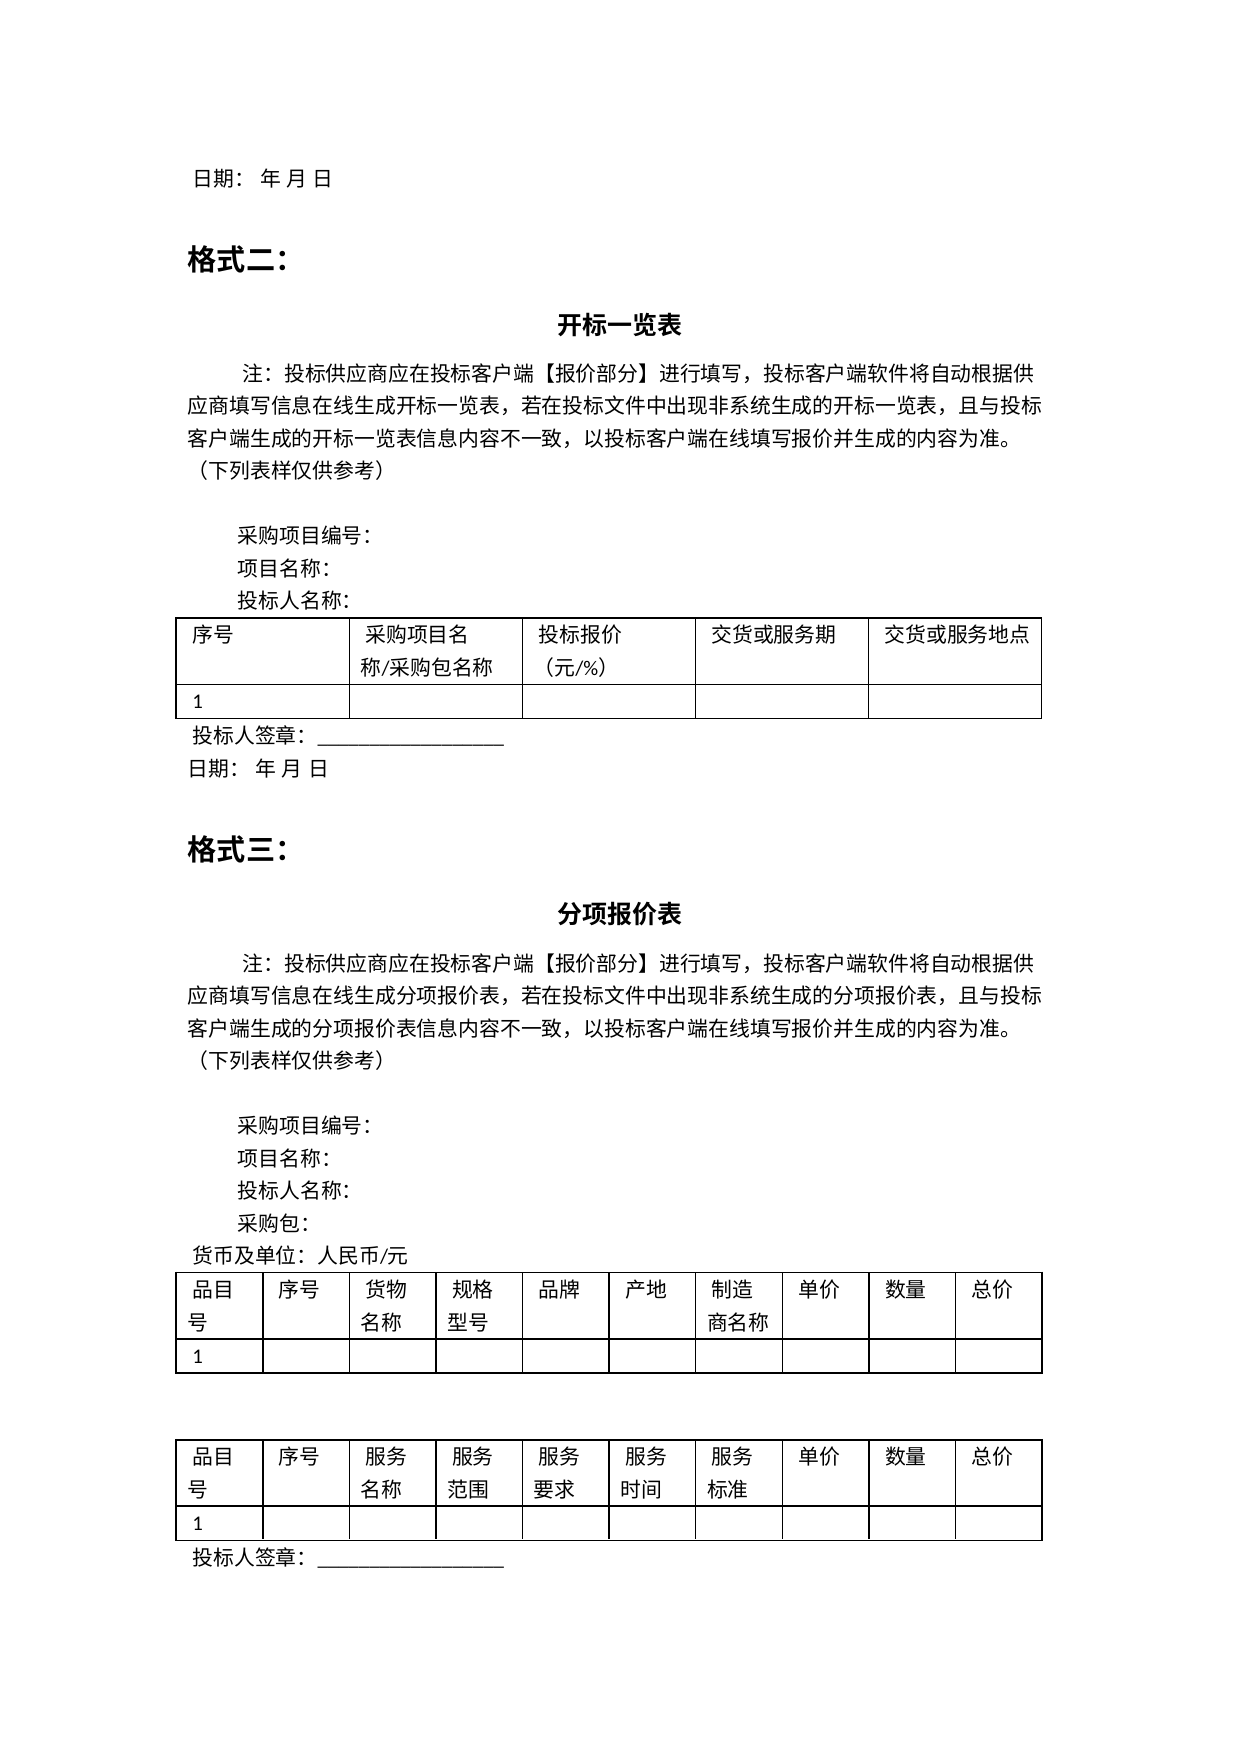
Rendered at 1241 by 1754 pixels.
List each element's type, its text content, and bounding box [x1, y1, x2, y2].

table_cell [610, 1340, 695, 1372]
table_header 品目号 [177, 1441, 262, 1505]
text 开标一览表 [187, 292, 1053, 357]
table_cell [696, 1507, 782, 1539]
table_header 采购项目名称/采购包名称 [350, 619, 522, 683]
table_header 货物名称 [350, 1273, 435, 1338]
table_header 服务标准 [696, 1441, 782, 1505]
text 项目名称： [187, 552, 1053, 584]
text 格式三： [187, 817, 1053, 882]
table_cell [437, 1340, 522, 1372]
table_header 服务范围 [437, 1441, 522, 1505]
table_header 总价 [956, 1273, 1041, 1338]
table_cell [350, 1340, 435, 1372]
text 格式二： [187, 227, 1053, 292]
text 注：投标供应商应在投标客户端【报价部分】进行填写，投标客户端软件将自动根据供应商填写信息在线生成分项报价表，若在投标文件中出现非系统生成的分项报价表，且与投标客户端生成的分项报价表信息内容不一致，以投标客户端在线填写报价并生成的内容为准。（下列表样仅供参考） [187, 947, 1053, 1109]
text 采购包： [187, 1207, 1053, 1239]
table_header 总价 [956, 1441, 1041, 1505]
table_header 规格型号 [437, 1273, 522, 1338]
table_header 交货或服务期 [696, 619, 868, 683]
table_cell [783, 1507, 868, 1539]
table_cell [264, 1340, 349, 1372]
table_cell [783, 1340, 868, 1372]
text 投标人签章：__________________ [187, 1541, 1053, 1573]
text 日期： 年 月 日 [187, 752, 1053, 784]
text 日期： 年 月 日 [187, 162, 1053, 194]
table_cell [523, 1340, 608, 1372]
table_header 序号 [177, 619, 349, 683]
table_cell [610, 1507, 695, 1539]
table_header 投标报价（元/%） [523, 619, 695, 683]
text 货币及单位：人民币/元 [187, 1239, 1053, 1272]
table_header 数量 [870, 1441, 955, 1505]
table_cell [870, 1507, 955, 1539]
table_cell [869, 685, 1041, 718]
table_cell 1 [177, 1340, 262, 1372]
table_cell [350, 1507, 435, 1539]
table_header 品目号 [177, 1273, 262, 1338]
table_header 数量 [870, 1273, 955, 1338]
table_cell [956, 1340, 1041, 1372]
table_cell [264, 1507, 349, 1539]
table_cell [696, 685, 868, 718]
table_cell [523, 685, 695, 718]
table_header 序号 [264, 1441, 349, 1505]
text 采购项目编号： [187, 1109, 1053, 1142]
table_header 序号 [264, 1273, 349, 1338]
text 注：投标供应商应在投标客户端【报价部分】进行填写，投标客户端软件将自动根据供应商填写信息在线生成开标一览表，若在投标文件中出现非系统生成的开标一览表，且与投标客户端生成的开标一览表信息内容不一致，以投标客户端在线填写报价并生成的内容为准。（下列表样仅供参考） [187, 357, 1053, 519]
table_cell [870, 1340, 955, 1372]
table_header 服务名称 [350, 1441, 435, 1505]
text 投标人签章：__________________ [187, 719, 1053, 752]
text 项目名称： [187, 1142, 1053, 1174]
table_cell [523, 1507, 608, 1539]
table_header 品牌 [523, 1273, 608, 1338]
table_cell [696, 1340, 782, 1372]
table_cell 1 [177, 1507, 262, 1539]
table_cell [956, 1507, 1041, 1539]
table_cell 1 [177, 685, 349, 718]
text 采购项目编号： [187, 519, 1053, 552]
table_header 制造商名称 [696, 1273, 782, 1338]
table_header 交货或服务地点 [869, 619, 1041, 683]
table_cell [437, 1507, 522, 1539]
text 分项报价表 [187, 882, 1053, 947]
table_cell [350, 685, 522, 718]
text 投标人名称： [187, 584, 1053, 617]
text 投标人名称： [187, 1174, 1053, 1207]
table_header 单价 [783, 1273, 868, 1338]
table_header 服务要求 [523, 1441, 608, 1505]
table_header 产地 [610, 1273, 695, 1338]
table_header 单价 [783, 1441, 868, 1505]
table_header 服务时间 [610, 1441, 695, 1505]
